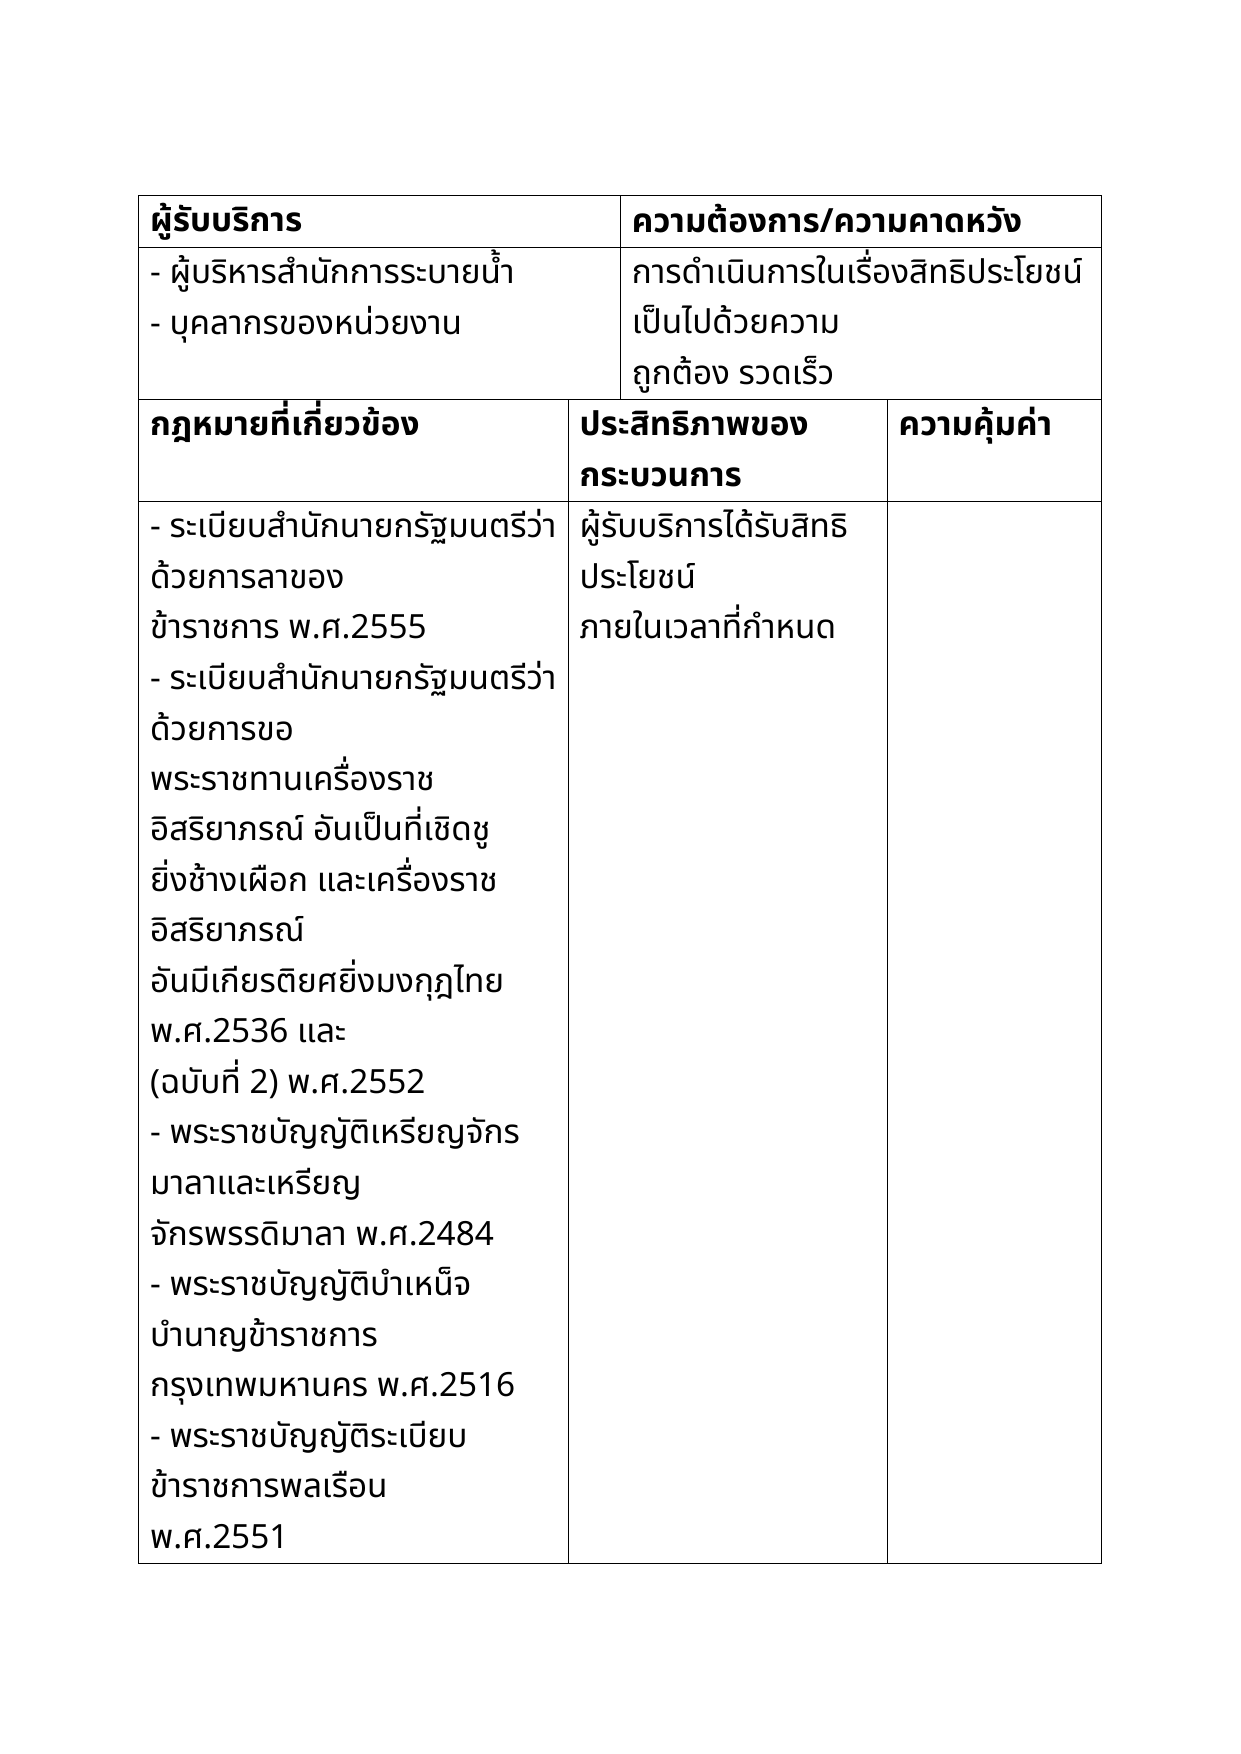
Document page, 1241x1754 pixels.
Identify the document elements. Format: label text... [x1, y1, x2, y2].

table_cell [139, 502, 568, 1563]
table_cell ความคุ้มค่า [888, 400, 1101, 501]
table_header ผู้รับบริการ [139, 196, 620, 247]
table_cell [888, 502, 1101, 1563]
table_header ความต้องการ/ความคาดหวัง [621, 196, 1101, 247]
table_cell ประสิทธิภาพของกระบวนการ [569, 400, 887, 501]
table_cell - ผู้บริหารสำนักการระบายน้ำ - บุคลากรของหน่วยงาน [139, 248, 620, 399]
table_cell กฎหมายที่เกี่ยวข้อง [139, 400, 568, 501]
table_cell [569, 502, 887, 1563]
table_cell การดำเนินการในเรื่องสิทธิประโยชน์เป็นไปด้วยความ ถูกต้อง รวดเร็ว [621, 248, 1101, 399]
